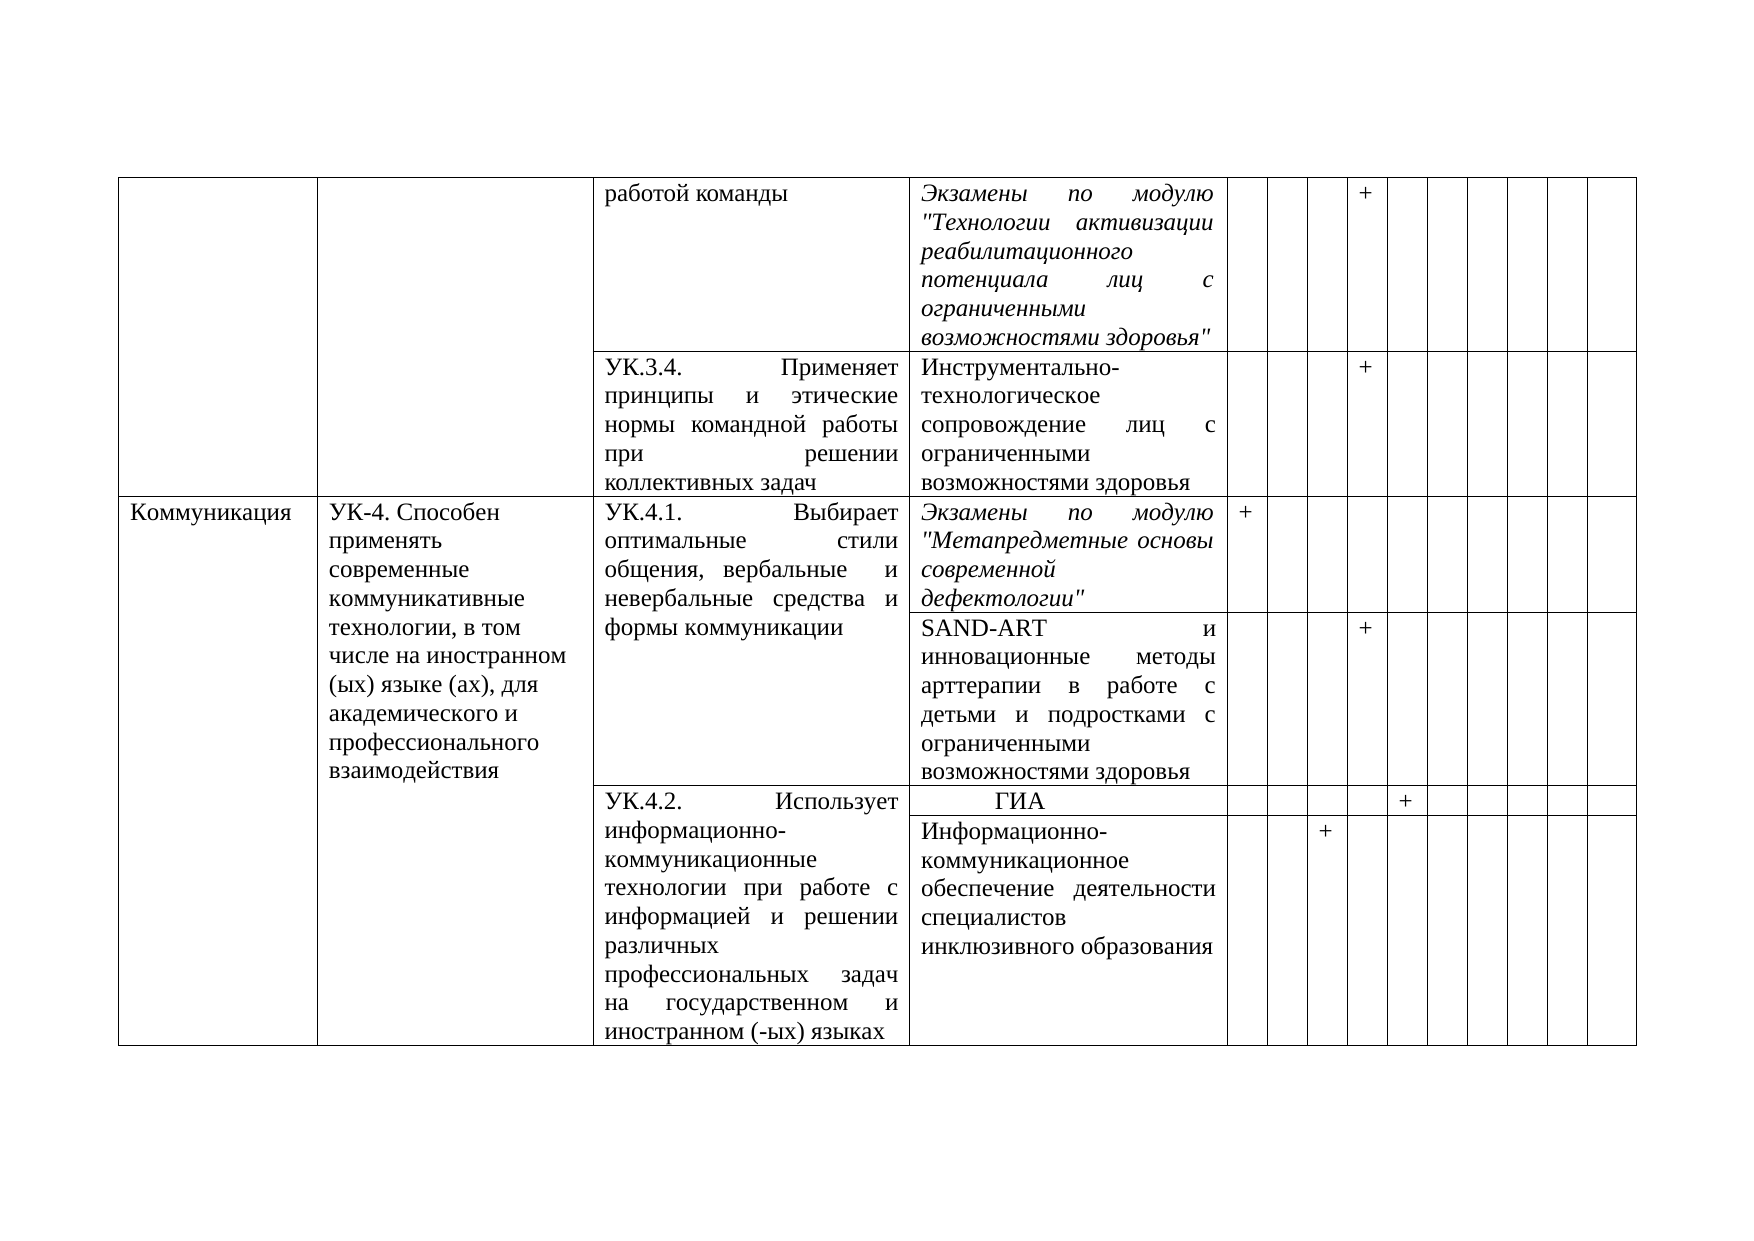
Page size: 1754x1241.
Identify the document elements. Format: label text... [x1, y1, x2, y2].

table_cell [1468, 497, 1507, 612]
table_cell УК.4.2. Использует информационно-коммуникационные технологии при работе с информацией и решении различных профессиональных задач на государственном и иностранном (-ых) языках [594, 786, 909, 1045]
table_cell [1388, 613, 1427, 785]
table_cell [1268, 497, 1307, 612]
table_cell [1548, 816, 1587, 1045]
table_cell [1308, 178, 1347, 351]
table_cell [1308, 352, 1347, 496]
table_cell + [1348, 613, 1387, 785]
table_cell Инструментально-технологическое сопровождение лиц с ограниченными возможностями здоровья [910, 352, 1227, 496]
table_cell [1548, 352, 1587, 496]
table_cell УК-4. Способен применять современные коммуникативные технологии, в том числе на иностранном (ых) языке (ах), для академического и профессионального взаимодействия [318, 497, 593, 1045]
table_cell [1268, 786, 1307, 815]
table_cell [1268, 816, 1307, 1045]
table_cell [1468, 816, 1507, 1045]
table_cell [1388, 497, 1427, 612]
table_cell [1468, 786, 1507, 815]
table_cell [1508, 786, 1547, 815]
table_cell [1428, 497, 1467, 612]
table_cell УК.3.4. Применяет принципы и этические нормы командной работы при решении коллективных задач [594, 352, 909, 496]
table_cell [1548, 497, 1587, 612]
table_cell [1468, 613, 1507, 785]
table_cell [1348, 497, 1387, 612]
table_cell [1428, 816, 1467, 1045]
table_cell [1308, 613, 1347, 785]
table_cell [1348, 816, 1387, 1045]
table_cell + [1348, 178, 1387, 351]
table_cell [1268, 178, 1307, 351]
table_cell [1228, 352, 1267, 496]
table_cell [1588, 613, 1636, 785]
table_cell [1388, 816, 1427, 1045]
table_cell [1308, 786, 1347, 815]
table_cell SAND-ART и инновационные методы арттерапии в работе с детьми и подростками с ограниченными возможностями здоровья [910, 613, 1227, 785]
table_cell [1508, 816, 1547, 1045]
table_cell [1468, 352, 1507, 496]
table_cell [1428, 786, 1467, 815]
table_cell [1388, 178, 1427, 351]
table_cell [1228, 613, 1267, 785]
table_cell [1428, 613, 1467, 785]
table_cell [1548, 786, 1587, 815]
table_cell [1268, 613, 1307, 785]
table_cell [1548, 178, 1587, 351]
table_cell [1588, 178, 1636, 351]
table_cell ГИА [910, 786, 1227, 815]
table_cell Информационно-коммуникационное обеспечение деятельности специалистов инклюзивного образования [910, 816, 1227, 1045]
table_cell [1308, 497, 1347, 612]
table_cell [1588, 497, 1636, 612]
table_cell [1228, 816, 1267, 1045]
table_cell [1588, 786, 1636, 815]
table_cell [1548, 613, 1587, 785]
table_cell [1588, 352, 1636, 496]
table_cell [1588, 816, 1636, 1045]
table_cell Экзамены по модулю "Метапредметные основы современной дефектологии" [910, 497, 1227, 612]
table_cell + [1348, 352, 1387, 496]
table_cell [1228, 786, 1267, 815]
table_cell [1348, 786, 1387, 815]
table_cell Экзамены по модулю "Технологии активизации реабилитационного потенциала лиц с ограниченными возможностями здоровья" [910, 178, 1227, 351]
table_cell Коммуникация [119, 497, 317, 1045]
table_cell [1468, 178, 1507, 351]
table_cell [1428, 178, 1467, 351]
table_cell [1508, 178, 1547, 351]
table_cell + [1388, 786, 1427, 815]
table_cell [594, 178, 909, 351]
table_cell + [1228, 497, 1267, 612]
table_cell [1428, 352, 1467, 496]
table_cell [1508, 352, 1547, 496]
table_cell УК.4.1. Выбирает оптимальные стили общения, вербальные и невербальные средства и формы коммуникации [594, 497, 909, 785]
table_cell [1508, 613, 1547, 785]
table_cell + [1308, 816, 1347, 1045]
table_cell [1508, 497, 1547, 612]
table_cell [1268, 352, 1307, 496]
table_cell [1228, 178, 1267, 351]
table_cell [1388, 352, 1427, 496]
